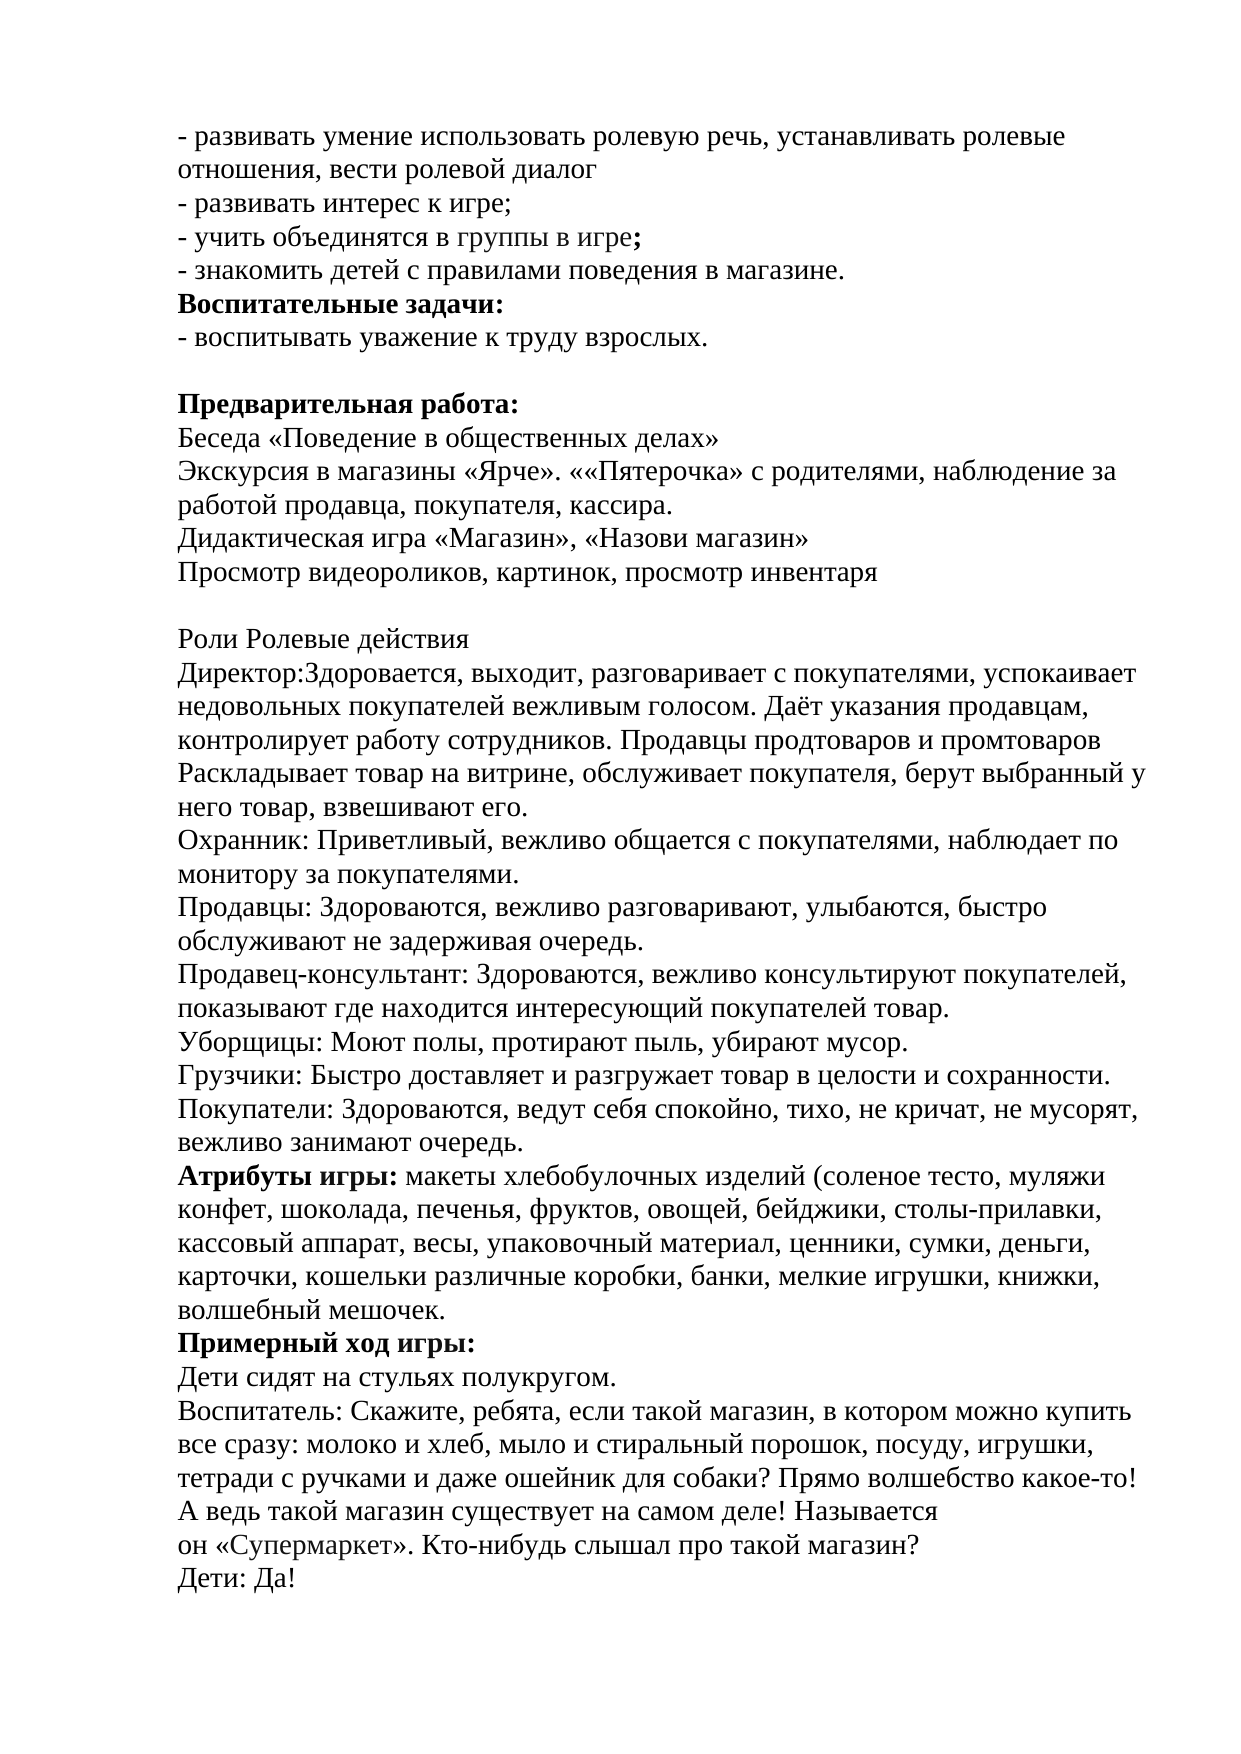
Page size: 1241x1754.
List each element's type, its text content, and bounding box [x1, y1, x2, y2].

text Дидактическая игра «Магазин», «Назови магазин» [177, 521, 1152, 554]
text Атрибуты игры: макеты хлебобулочных изделий (соленое тесто, муляжи конфет, шоколада, печенья, фруктов, овощей, бейджики, столы-прилавки, кассовый аппарат, весы, упаковочный материал, ценники, сумки, деньги, карточки, кошельки различные коробки, банки, мелкие игрушки, книжки, волшебный мешочек. [177, 1158, 1152, 1326]
text Воспитательные задачи: [177, 286, 1152, 319]
text - развивать умение использовать ролевую речь, устанавливать ролевые отношения, вести ролевой диалог [177, 118, 1152, 185]
text Охранник: Приветливый, вежливо общается с покупателями, наблюдает по монитору за покупателями. [177, 822, 1152, 889]
text Продавец-консультант: Здороваются, вежливо консультируют покупателей, показывают где находится интересующий покупателей товар. [177, 957, 1152, 1024]
text Директор:Здоровается, выходит, разговаривает с покупателями, успокаивает недовольных покупателей вежливым голосом. Даёт указания продавцам, контролирует работу сотрудников. Продавцы продтоваров и промтоваров Раскладывает товар на витрине, обслуживает покупателя, берут выбранный у него товар, взвешивают его. [177, 655, 1152, 822]
text Экскурсия в магазины «Ярче». ««Пятерочка» с родителями, наблюдение за работой продавца, покупателя, кассира. [177, 453, 1152, 521]
text Воспитатель: Скажите, ребята, если такой магазин, в котором можно купить все сразу: молоко и хлеб, мыло и стиральный порошок, посуду, игрушки, тетради с ручками и даже ошейник для собаки? Прямо волшебство какое-то! А ведь такой магазин существует на самом деле! Называется он «Супермаркет». Кто-нибудь слышал про такой магазин? [177, 1393, 1152, 1560]
text Роли Ролевые действия [177, 621, 1152, 655]
text Предварительная работа: [177, 386, 1152, 420]
text - знакомить детей с правилами поведения в магазине. [177, 252, 1152, 286]
text Продавцы: Здороваются, вежливо разговаривают, улыбаются, быстро обслуживают не задерживая очередь. [177, 889, 1152, 957]
text Покупатели: Здороваются, ведут себя спокойно, тихо, не кричат, не мусорят, вежливо занимают очередь. [177, 1091, 1152, 1158]
text Примерный ход игры: [177, 1326, 1152, 1359]
text Грузчики: Быстро доставляет и разгружает товар в целости и сохранности. [177, 1057, 1152, 1091]
text Дети: Да! [177, 1560, 1152, 1594]
text Просмотр видеороликов, картинок, просмотр инвентаря [177, 554, 1152, 588]
text - развивать интерес к игре; [177, 185, 1152, 219]
text - воспитывать уважение к труду взрослых. [177, 319, 1152, 353]
text - учить объединятся в группы в игре; [177, 219, 1152, 252]
text Беседа «Поведение в общественных делах» [177, 420, 1152, 453]
text Уборщицы: Моют полы, протирают пыль, убирают мусор. [177, 1024, 1152, 1057]
text Дети сидят на стульях полукругом. [177, 1359, 1152, 1393]
